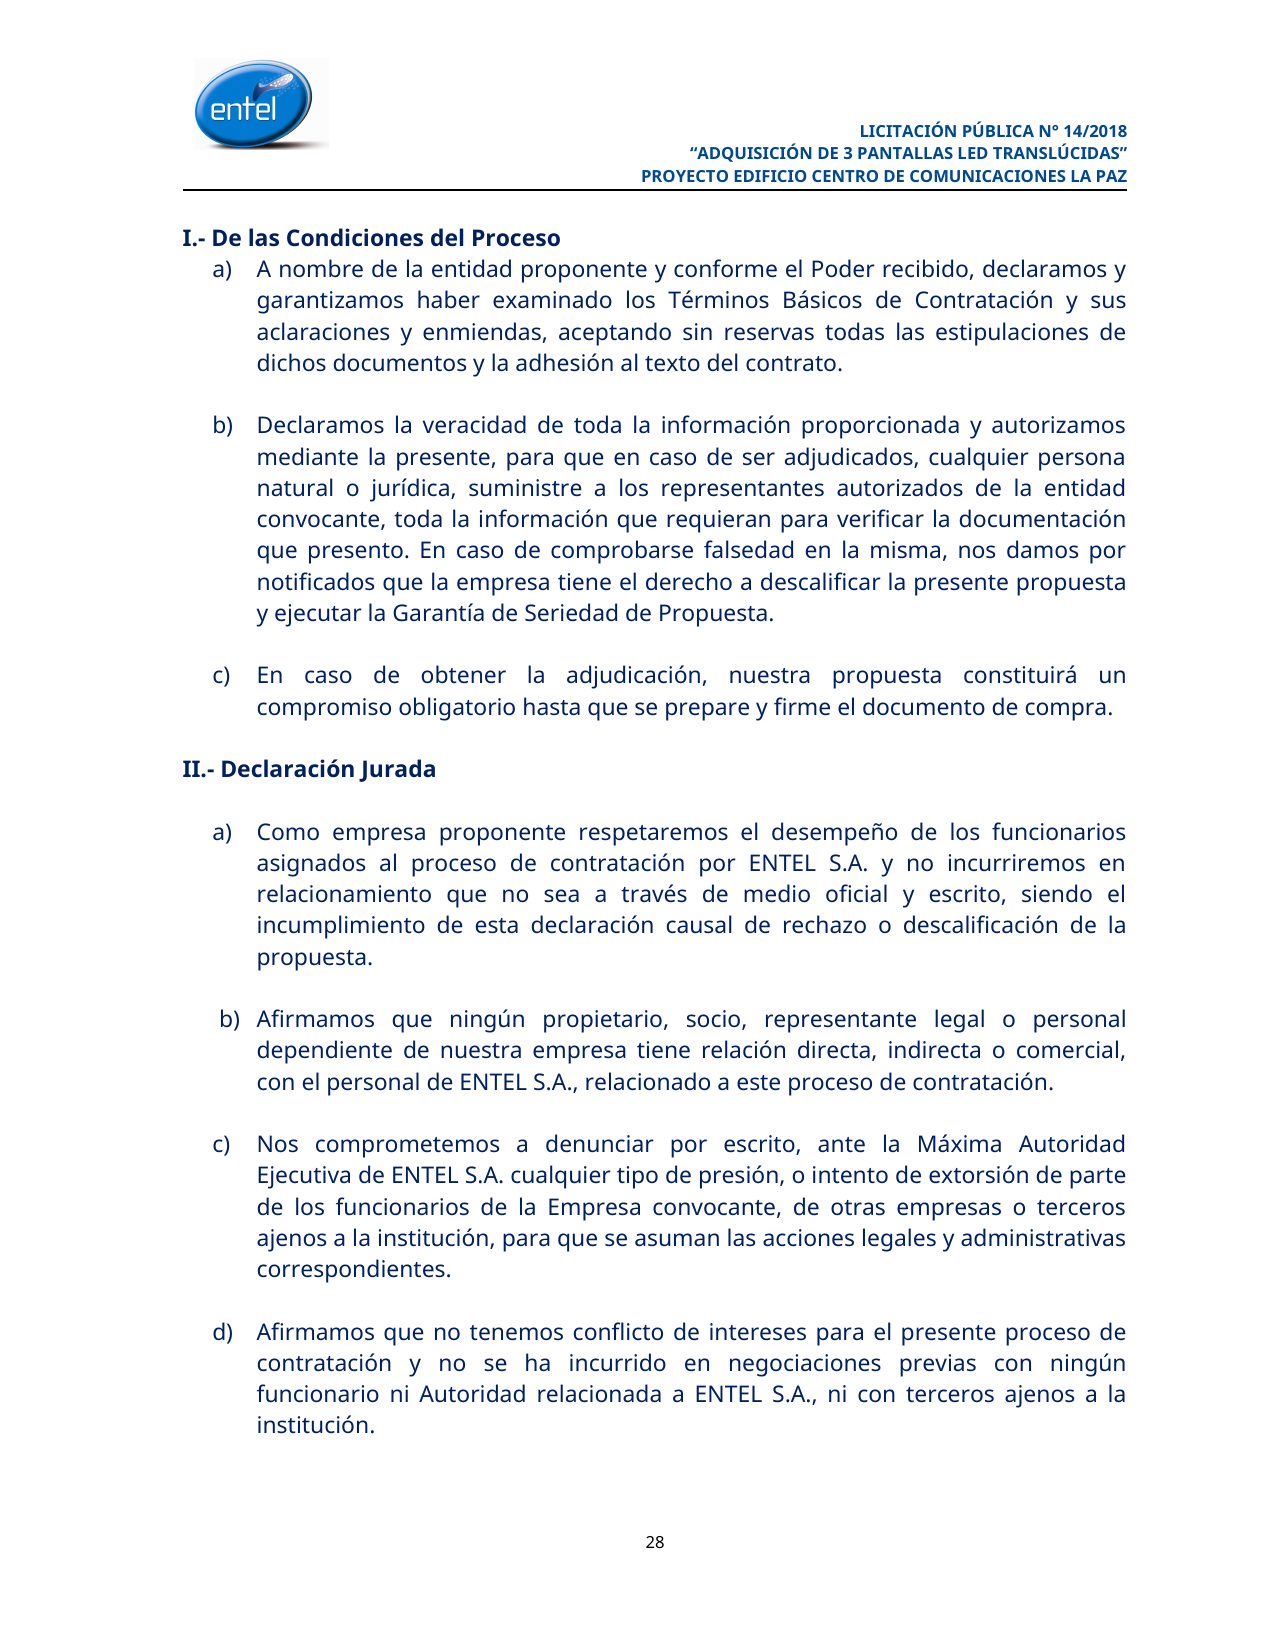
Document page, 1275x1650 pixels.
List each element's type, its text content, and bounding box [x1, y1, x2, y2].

list Nos comprometemos a denunciar por escrito, ante la Máxima Autoridad Ejecutiva de ENTEL S.A. cualquier tipo de presión, o intento de extorsión de parte de los funcionarios de la Empresa convocante, de otras empresas o terceros ajenos a la institución, para que se asuman las acciones legales y administrativas correspondientes. [212, 1128, 1127, 1284]
list Declaramos la veracidad de toda la información proporcionada y autorizamos mediante la presente, para que en caso de ser adjudicados, cualquier persona natural o jurídica, suministre a los representantes autorizados de la entidad convocante, toda la información que requieran para verificar la documentación que presento. En caso de comprobarse falsedad en la misma, nos damos por notificados que la empresa tiene el derecho a descalificar la presente propuesta y ejecutar la Garantía de Seriedad de Propuesta. [212, 409, 1127, 628]
text II.- Declaración Jurada [182, 753, 1127, 784]
text I.- De las Condiciones del Proceso [182, 222, 1127, 253]
list Afirmamos que ningún propietario, socio, representante legal o personal dependiente de nuestra empresa tiene relación directa, indirecta o comercial, con el personal de ENTEL S.A., relacionado a este proceso de contratación. [219, 1003, 1127, 1097]
picture [194, 58, 330, 150]
list Como empresa proponente respetaremos el desempeño de los funcionarios asignados al proceso de contratación por ENTEL S.A. y no incurriremos en relacionamiento que no sea a través de medio oficial y escrito, siendo el incumplimiento de esta declaración causal de rechazo o descalificación de la propuesta. [212, 816, 1127, 972]
list En caso de obtener la adjudicación, nuestra propuesta constituirá un compromiso obligatorio hasta que se prepare y firme el documento de compra. [212, 659, 1127, 722]
list A nombre de la entidad proponente y conforme el Poder recibido, declaramos y garantizamos haber examinado los Términos Básicos de Contratación y sus aclaraciones y enmiendas, aceptando sin reservas todas las estipulaciones de dichos documentos y la adhesión al texto del contrato. [212, 253, 1127, 378]
list Afirmamos que no tenemos conflicto de intereses para el presente proceso de contratación y no se ha incurrido en negociaciones previas con ningún funcionario ni Autoridad relacionada a ENTEL S.A., ni con terceros ajenos a la institución. [212, 1316, 1127, 1441]
